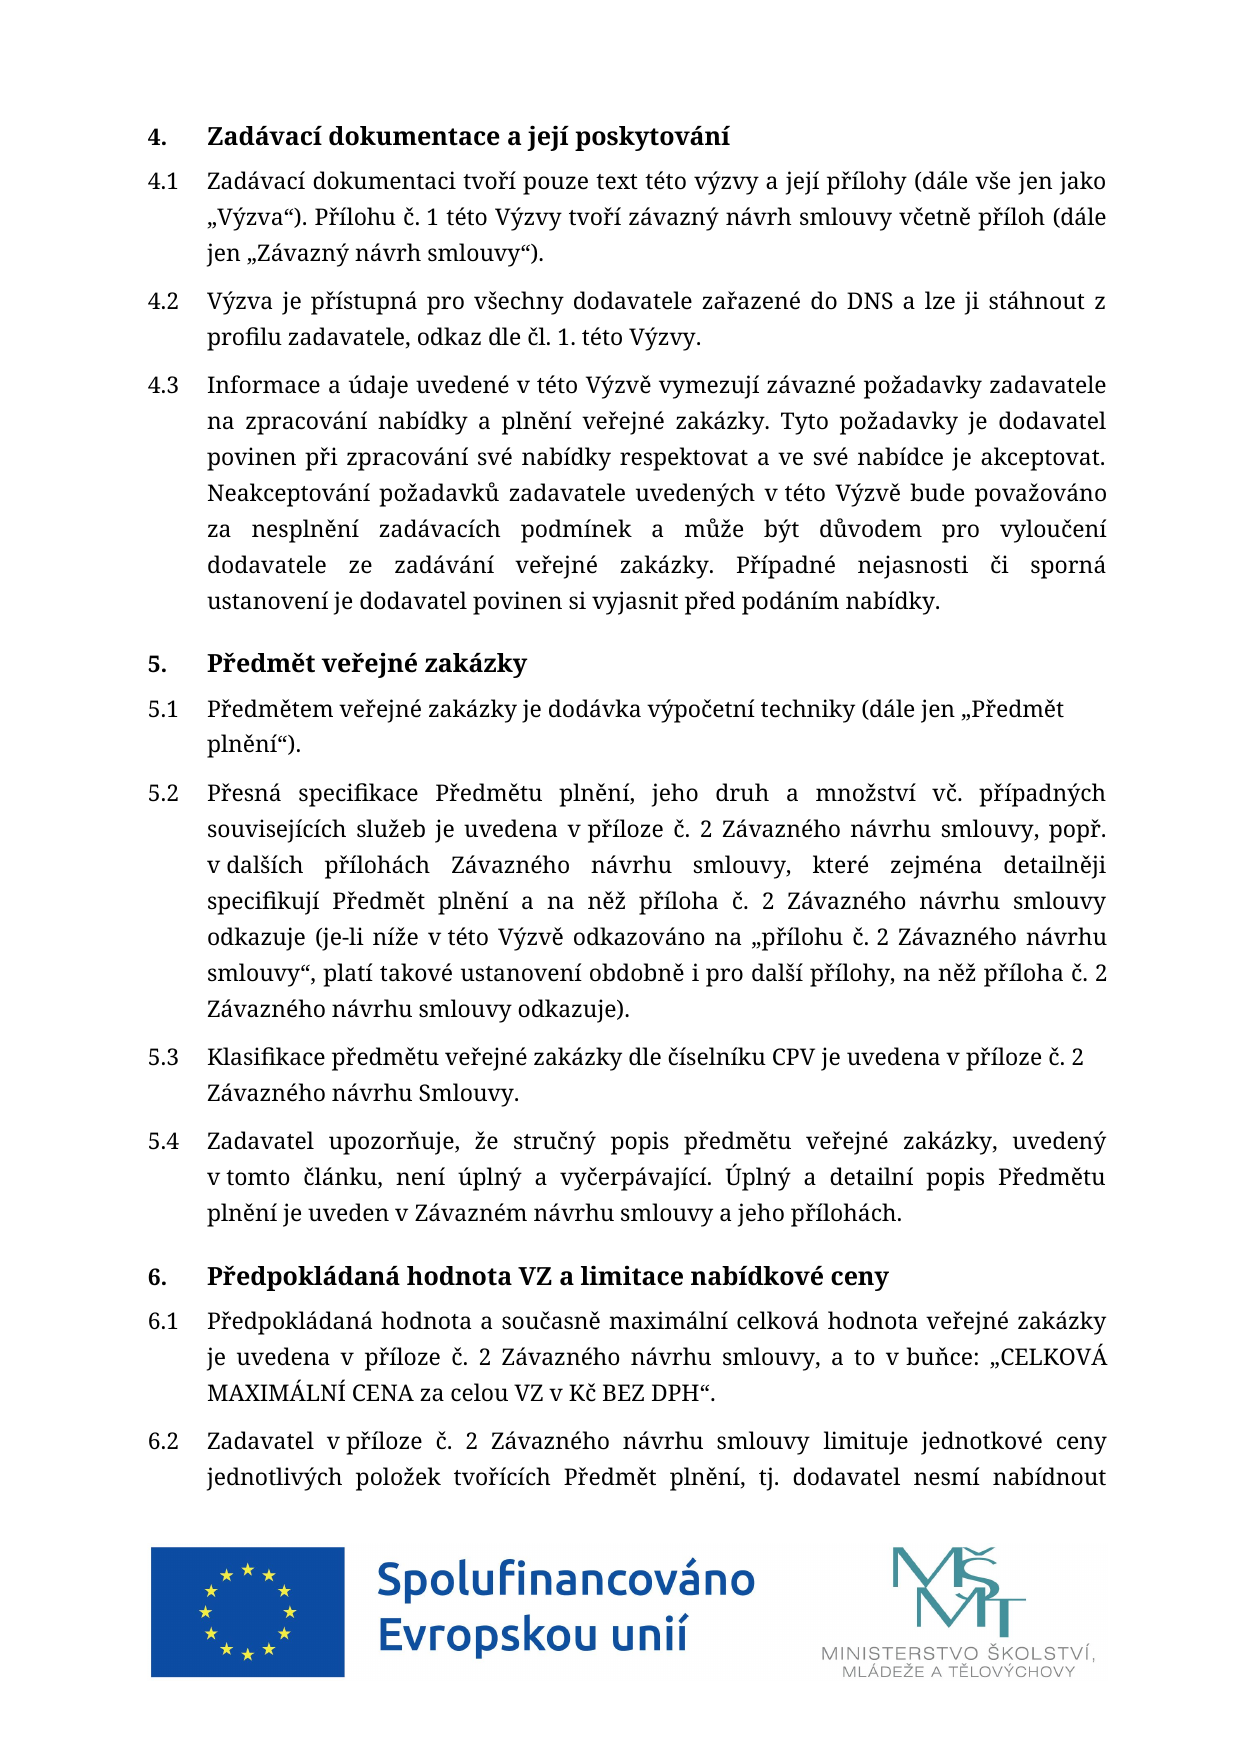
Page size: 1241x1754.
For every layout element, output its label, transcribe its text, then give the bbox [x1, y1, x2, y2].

subtitle Předpokládaná hodnota VZ a limitace nabídkové ceny [148, 1258, 1107, 1292]
picture [147, 1543, 1108, 1681]
subtitle Předmět veřejné zakázky [148, 646, 1107, 680]
list Přesná specifikace Předmětu plnění, jeho druh a množství vč. případných souvisejících služeb je uvedena v příloze č. 2 Závazného návrhu smlouvy, popř. v dalších přílohách Závazného návrhu smlouvy, které zejména detailněji specifikují Předmět plnění a na něž příloha č. 2 Závazného návrhu smlouvy odkazuje (je-li níže v této Výzvě odkazováno na „přílohu č. 2 Závazného návrhu smlouvy“, platí takové ustanovení obdobně i pro další přílohy, na něž příloha č. 2 Závazného návrhu smlouvy odkazuje). [148, 777, 1107, 1024]
subtitle Zadávací dokumentace a její poskytování [148, 118, 1107, 152]
list Předmětem veřejné zakázky je dodávka výpočetní techniky (dále jen „Předmět plnění“). [148, 692, 1107, 760]
list Zadávací dokumentaci tvoří pouze text této výzvy a její přílohy (dále vše jen jako „Výzva“). Přílohu č. 1 této Výzvy tvoří závazný návrh smlouvy včetně příloh (dále jen „Závazný návrh smlouvy“). [148, 165, 1107, 268]
list Výzva je přístupná pro všechny dodavatele zařazené do DNS a lze ji stáhnout z profilu zadavatele, odkaz dle čl. 1. této Výzvy. [148, 285, 1107, 352]
list Informace a údaje uvedené v této Výzvě vymezují závazné požadavky zadavatele na zpracování nabídky a plnění veřejné zakázky. Tyto požadavky je dodavatel povinen při zpracování své nabídky respektovat a ve své nabídce je akceptovat. Neakceptování požadavků zadavatele uvedených v této Výzvě bude považováno za nesplnění zadávacích podmínek a může být důvodem pro vyloučení dodavatele ze zadávání veřejné zakázky. Případné nejasnosti či sporná ustanovení je dodavatel povinen si vyjasnit před podáním nabídky. [148, 369, 1107, 616]
list Klasifikace předmětu veřejné zakázky dle číselníku CPV je uvedena v příloze č. 2 Závazného návrhu Smlouvy. [148, 1041, 1107, 1108]
list Předpokládaná hodnota a současně maximální celková hodnota veřejné zakázky je uvedena v příloze č. 2 Závazného návrhu smlouvy, a to v buňce: „CELKOVÁ MAXIMÁLNÍ CENA za celou VZ v Kč BEZ DPH“. [148, 1305, 1107, 1408]
list Zadavatel upozorňuje, že stručný popis předmětu veřejné zakázky, uvedený v tomto článku, není úplný a vyčerpávající. Úplný a detailní popis Předmětu plnění je uveden v Závazném návrhu smlouvy a jeho přílohách. [148, 1125, 1107, 1228]
